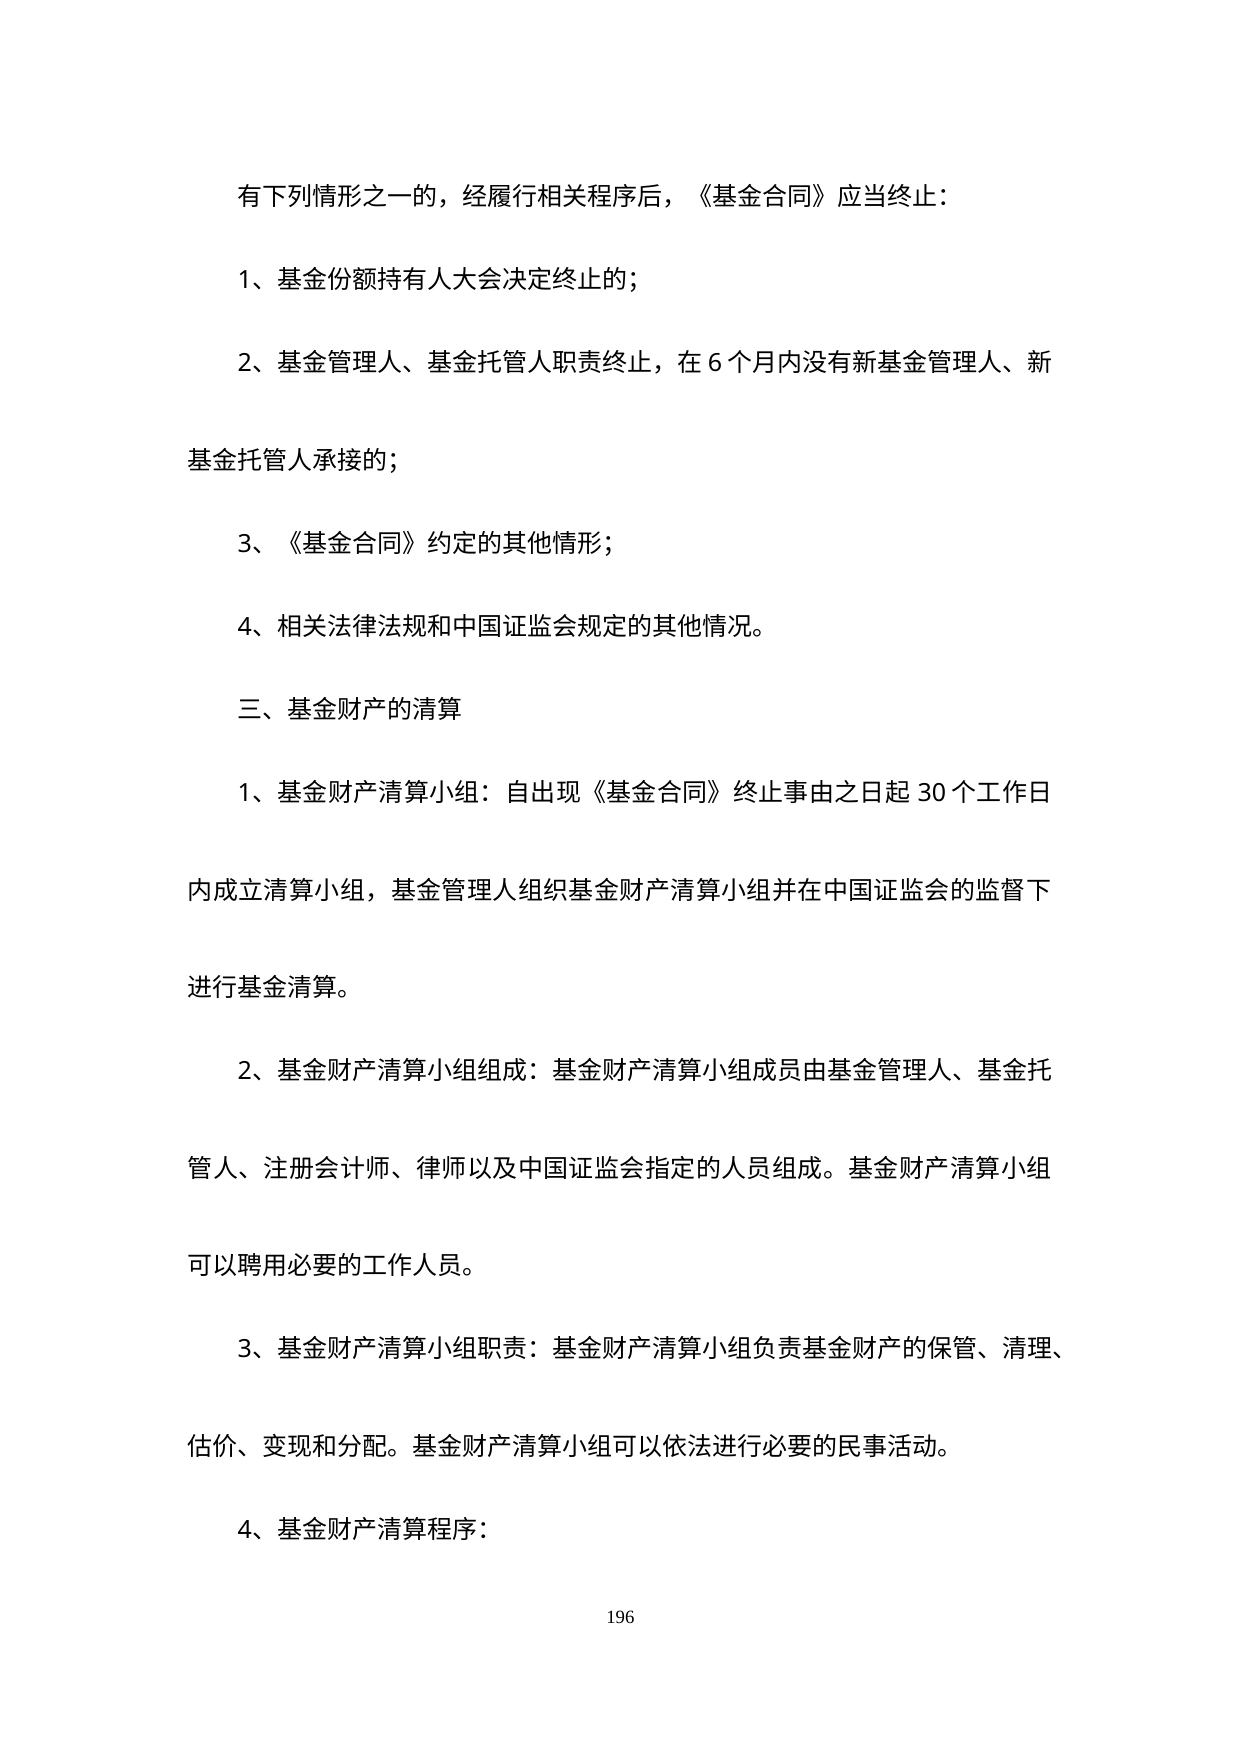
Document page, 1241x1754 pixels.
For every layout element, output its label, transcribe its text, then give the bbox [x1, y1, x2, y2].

text 3、基金财产清算小组职责：基金财产清算小组负责基金财产的保管、清理、估价、变现和分配。基金财产清算小组可以依法进行必要的民事活动。 [187, 1314, 1053, 1477]
text 4、相关法律法规和中国证监会规定的其他情况。 [187, 592, 1053, 657]
text 2、基金财产清算小组组成：基金财产清算小组成员由基金管理人、基金托管人、注册会计师、律师以及中国证监会指定的人员组成。基金财产清算小组可以聘用必要的工作人员。 [187, 1036, 1053, 1296]
text 三、基金财产的清算 [187, 675, 1053, 740]
text 1、基金份额持有人大会决定终止的； [187, 245, 1053, 310]
text 4、基金财产清算程序： [187, 1495, 1053, 1560]
text 2、基金管理人、基金托管人职责终止，在6个月内没有新基金管理人、新基金托管人承接的； [187, 328, 1053, 491]
text 1、基金财产清算小组：自出现《基金合同》终止事由之日起30个工作日内成立清算小组，基金管理人组织基金财产清算小组并在中国证监会的监督下进行基金清算。 [187, 758, 1053, 1018]
text 有下列情形之一的，经履行相关程序后，《基金合同》应当终止： [187, 162, 1053, 227]
text 3、《基金合同》约定的其他情形； [187, 509, 1053, 574]
